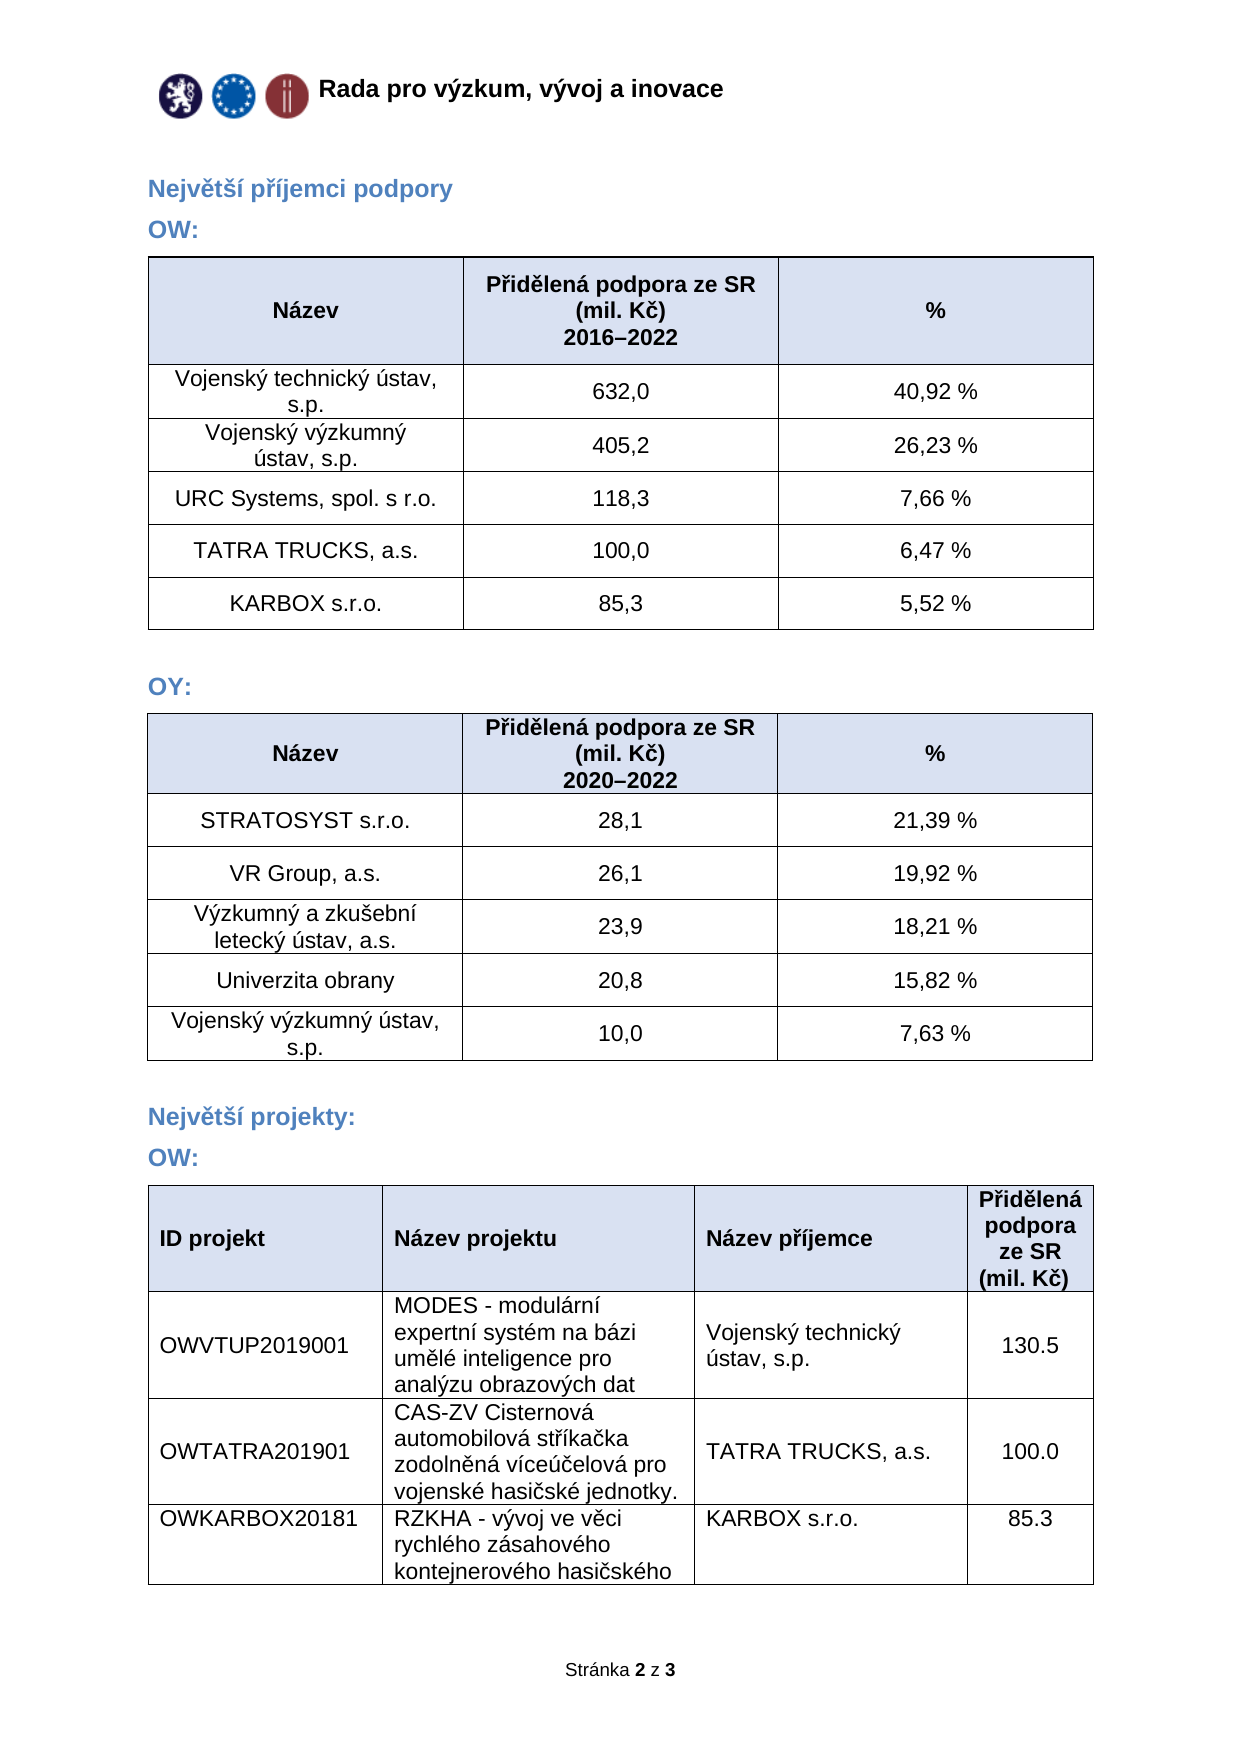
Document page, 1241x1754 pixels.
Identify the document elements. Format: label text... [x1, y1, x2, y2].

table_cell 28,1 [463, 794, 777, 846]
table_cell 21,39 % [778, 794, 1092, 846]
table_cell 7,63 % [778, 1007, 1092, 1060]
table_cell 100.0 [968, 1399, 1093, 1504]
table_header Přidělená podpora ze SR (mil. Kč) [968, 1186, 1093, 1291]
table_header % [778, 714, 1092, 793]
table_header Název projektu [383, 1186, 694, 1291]
table_cell 130.5 [968, 1292, 1093, 1397]
table_cell 5,52 % [779, 578, 1093, 629]
table_cell 40,92 % [779, 365, 1093, 417]
table_cell 6,47 % [779, 525, 1093, 577]
text Největší projekty: [148, 1102, 1093, 1131]
table_cell CAS-ZV Cisternová automobilová stříkačka zodolněná víceúčelová pro vojenské hasičské jednotky. [383, 1399, 694, 1504]
table_header Název [149, 258, 463, 364]
text Největší příjemci podpory [148, 174, 1093, 203]
table_cell Vojenský výzkumný ústav, s.p. [148, 1007, 462, 1060]
table_cell Univerzita obrany [148, 954, 462, 1006]
table_cell MODES - modulární expertní systém na bázi umělé inteligence pro analýzu obrazových dat [383, 1292, 694, 1397]
table_cell OWKARBOX20181 [149, 1505, 382, 1584]
text OW: [148, 215, 1093, 244]
table_cell 10,0 [463, 1007, 777, 1060]
table_cell 85,3 [464, 578, 778, 629]
table_cell Vojenský výzkumný ústav, s.p. [149, 419, 463, 471]
table_cell TATRA TRUCKS, a.s. [695, 1399, 967, 1504]
table_cell 7,66 % [779, 472, 1093, 524]
picture [158, 73, 309, 120]
table_cell KARBOX s.r.o. [695, 1505, 967, 1584]
table_header Přidělená podpora ze SR (mil. Kč) 2020–2022 [463, 714, 777, 793]
table_header Přidělená podpora ze SR (mil. Kč) 2016–2022 [464, 258, 778, 364]
table_header ID projekt [149, 1186, 382, 1291]
table_cell Vojenský technický ústav, s.p. [695, 1292, 967, 1397]
table_header Název [148, 714, 462, 793]
table_cell OWVTUP2019001 [149, 1292, 382, 1397]
table_cell KARBOX s.r.o. [149, 578, 463, 629]
table_cell STRATOSYST s.r.o. [148, 794, 462, 846]
table_cell 405,2 [464, 419, 778, 471]
table_cell 19,92 % [778, 847, 1092, 899]
table_cell 632,0 [464, 365, 778, 417]
table_header % [779, 258, 1093, 364]
table_cell Výzkumný a zkušební letecký ústav, a.s. [148, 900, 462, 953]
table_cell 26,1 [463, 847, 777, 899]
text OW: [148, 1143, 1093, 1172]
table_cell VR Group, a.s. [148, 847, 462, 899]
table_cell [383, 1505, 694, 1584]
table_cell 15,82 % [778, 954, 1092, 1006]
table_cell TATRA TRUCKS, a.s. [149, 525, 463, 577]
table_cell 20,8 [463, 954, 777, 1006]
table_cell 18,21 % [778, 900, 1092, 953]
table_cell 26,23 % [779, 419, 1093, 471]
table_cell 23,9 [463, 900, 777, 953]
table_cell 118,3 [464, 472, 778, 524]
table_header Název příjemce [695, 1186, 967, 1291]
table_cell OWTATRA201901 [149, 1399, 382, 1504]
table_cell 85.3 [968, 1505, 1093, 1584]
text OY: [148, 672, 1093, 700]
table_cell URC Systems, spol. s r.o. [149, 472, 463, 524]
table_cell 100,0 [464, 525, 778, 577]
table_cell Vojenský technický ústav, s.p. [149, 365, 463, 417]
